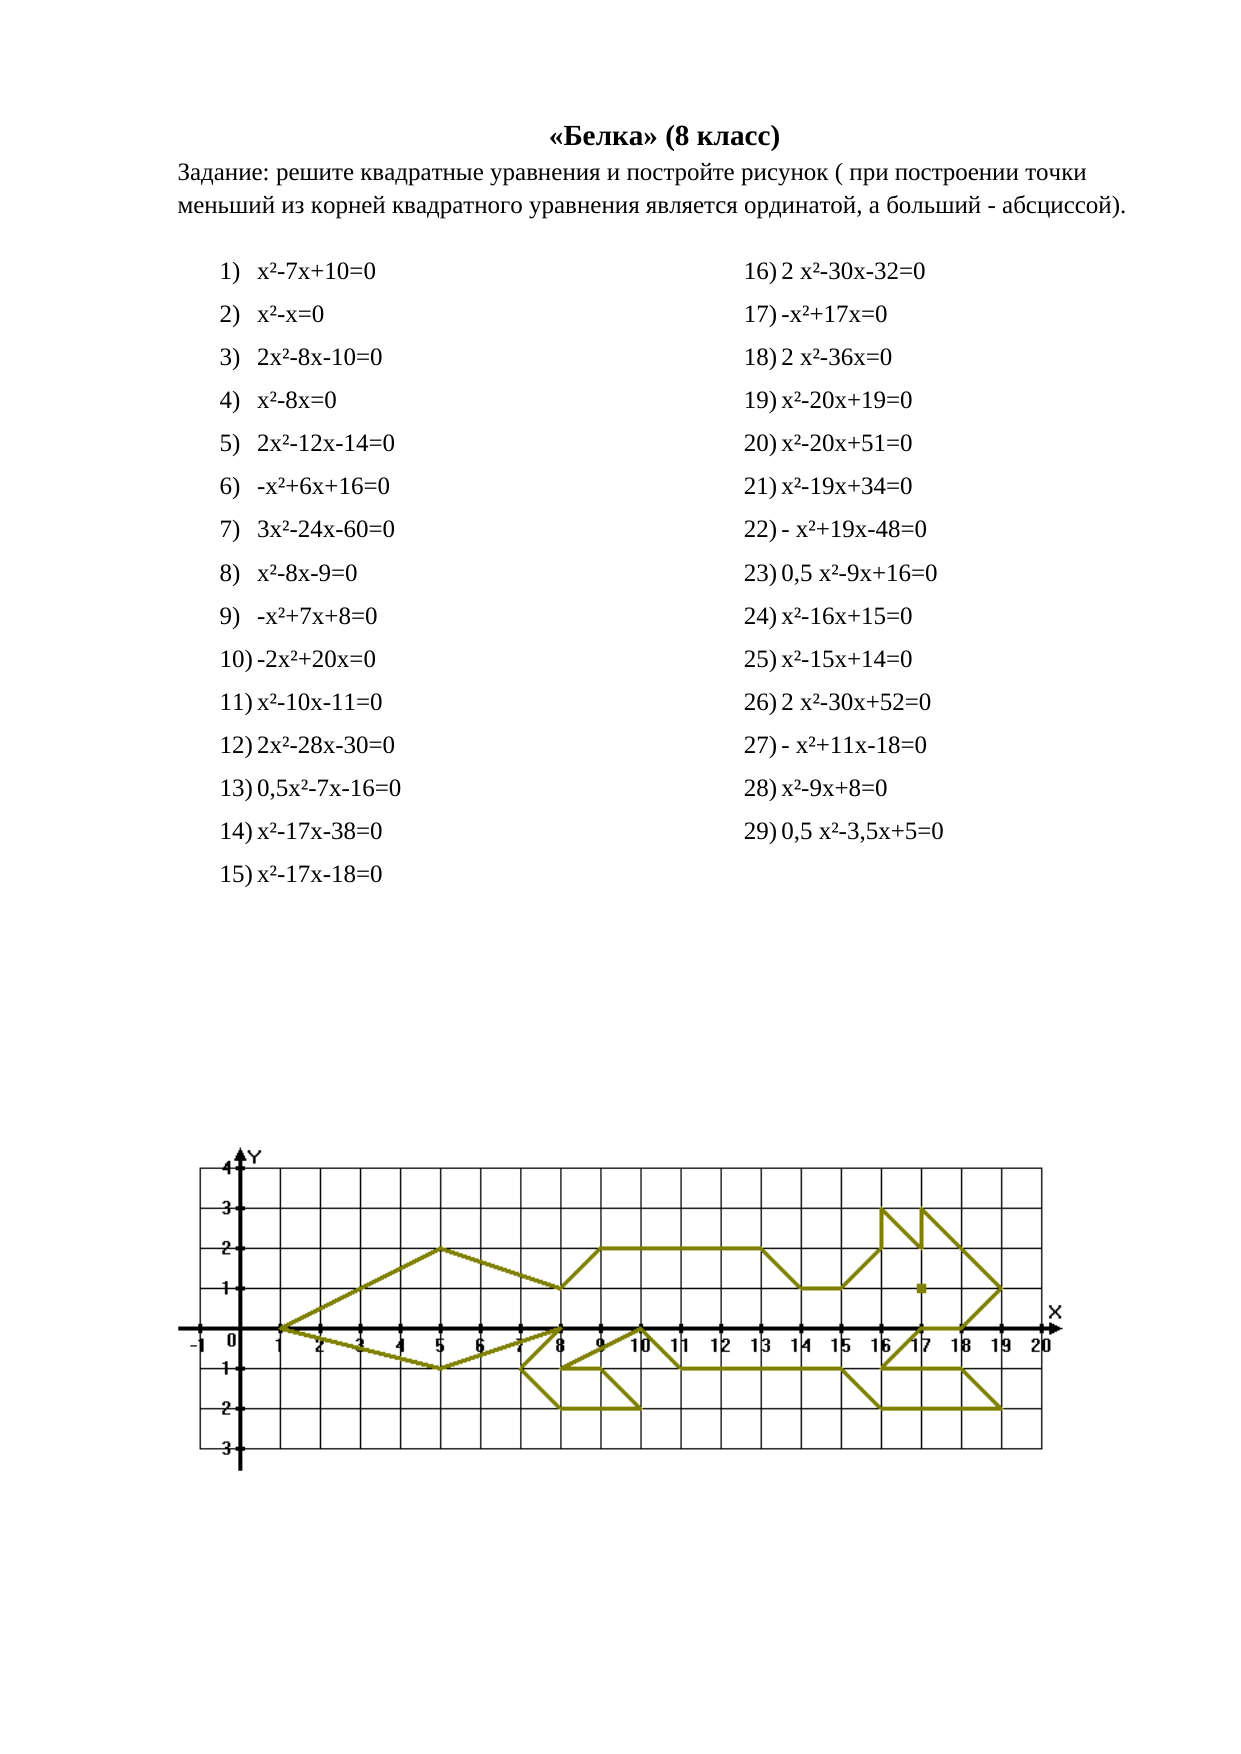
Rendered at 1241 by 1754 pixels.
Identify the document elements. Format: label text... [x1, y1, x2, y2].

list -х²+6х+16=0 [219, 471, 627, 500]
list х²-17х-18=0 [219, 859, 627, 888]
text Задание: решите квадратные уравнения и постройте рисунок ( при построении точки меньший из корней квадратного уравнения является ординатой, а больший - абсциссой). [177, 157, 1152, 218]
list 2х²-12х-14=0 [219, 428, 627, 457]
list - х²+19х-48=0 [743, 514, 1152, 543]
list - х²+11х-18=0 [743, 730, 1152, 759]
list 2 х²-36х=0 [743, 342, 1152, 371]
text «Белка» (8 класс) [177, 118, 1152, 152]
list -х²+7х+8=0 [219, 601, 627, 629]
list 0,5 х²-3,5х+5=0 [743, 816, 1152, 845]
list 2х²-28х-30=0 [219, 730, 627, 759]
list х²-16х+15=0 [743, 601, 1152, 629]
list -х²+17х=0 [743, 299, 1152, 328]
list 2х²-8х-10=0 [219, 342, 627, 371]
list х²-9х+8=0 [743, 773, 1152, 802]
list х²-8х-9=0 [219, 558, 627, 586]
list -2х²+20х=0 [219, 644, 627, 673]
list х²-7х+10=0 [219, 256, 627, 284]
list х²-19х+34=0 [743, 471, 1152, 500]
list х²-10х-11=0 [219, 687, 627, 716]
list х²-8х=0 [219, 385, 627, 414]
list х²-х=0 [219, 299, 627, 328]
list 0,5 х²-9х+16=0 [743, 558, 1152, 586]
list 2 х²-30х-32=0 [743, 256, 1152, 284]
list 2 х²-30х+52=0 [743, 687, 1152, 716]
list 3х²-24х-60=0 [219, 514, 627, 543]
list х²-20х+19=0 [743, 385, 1152, 414]
list х²-20х+51=0 [743, 428, 1152, 457]
picture [153, 975, 1088, 1642]
list 0,5х²-7х-16=0 [219, 773, 627, 802]
list х²-17х-38=0 [219, 816, 627, 845]
list х²-15х+14=0 [743, 644, 1152, 673]
